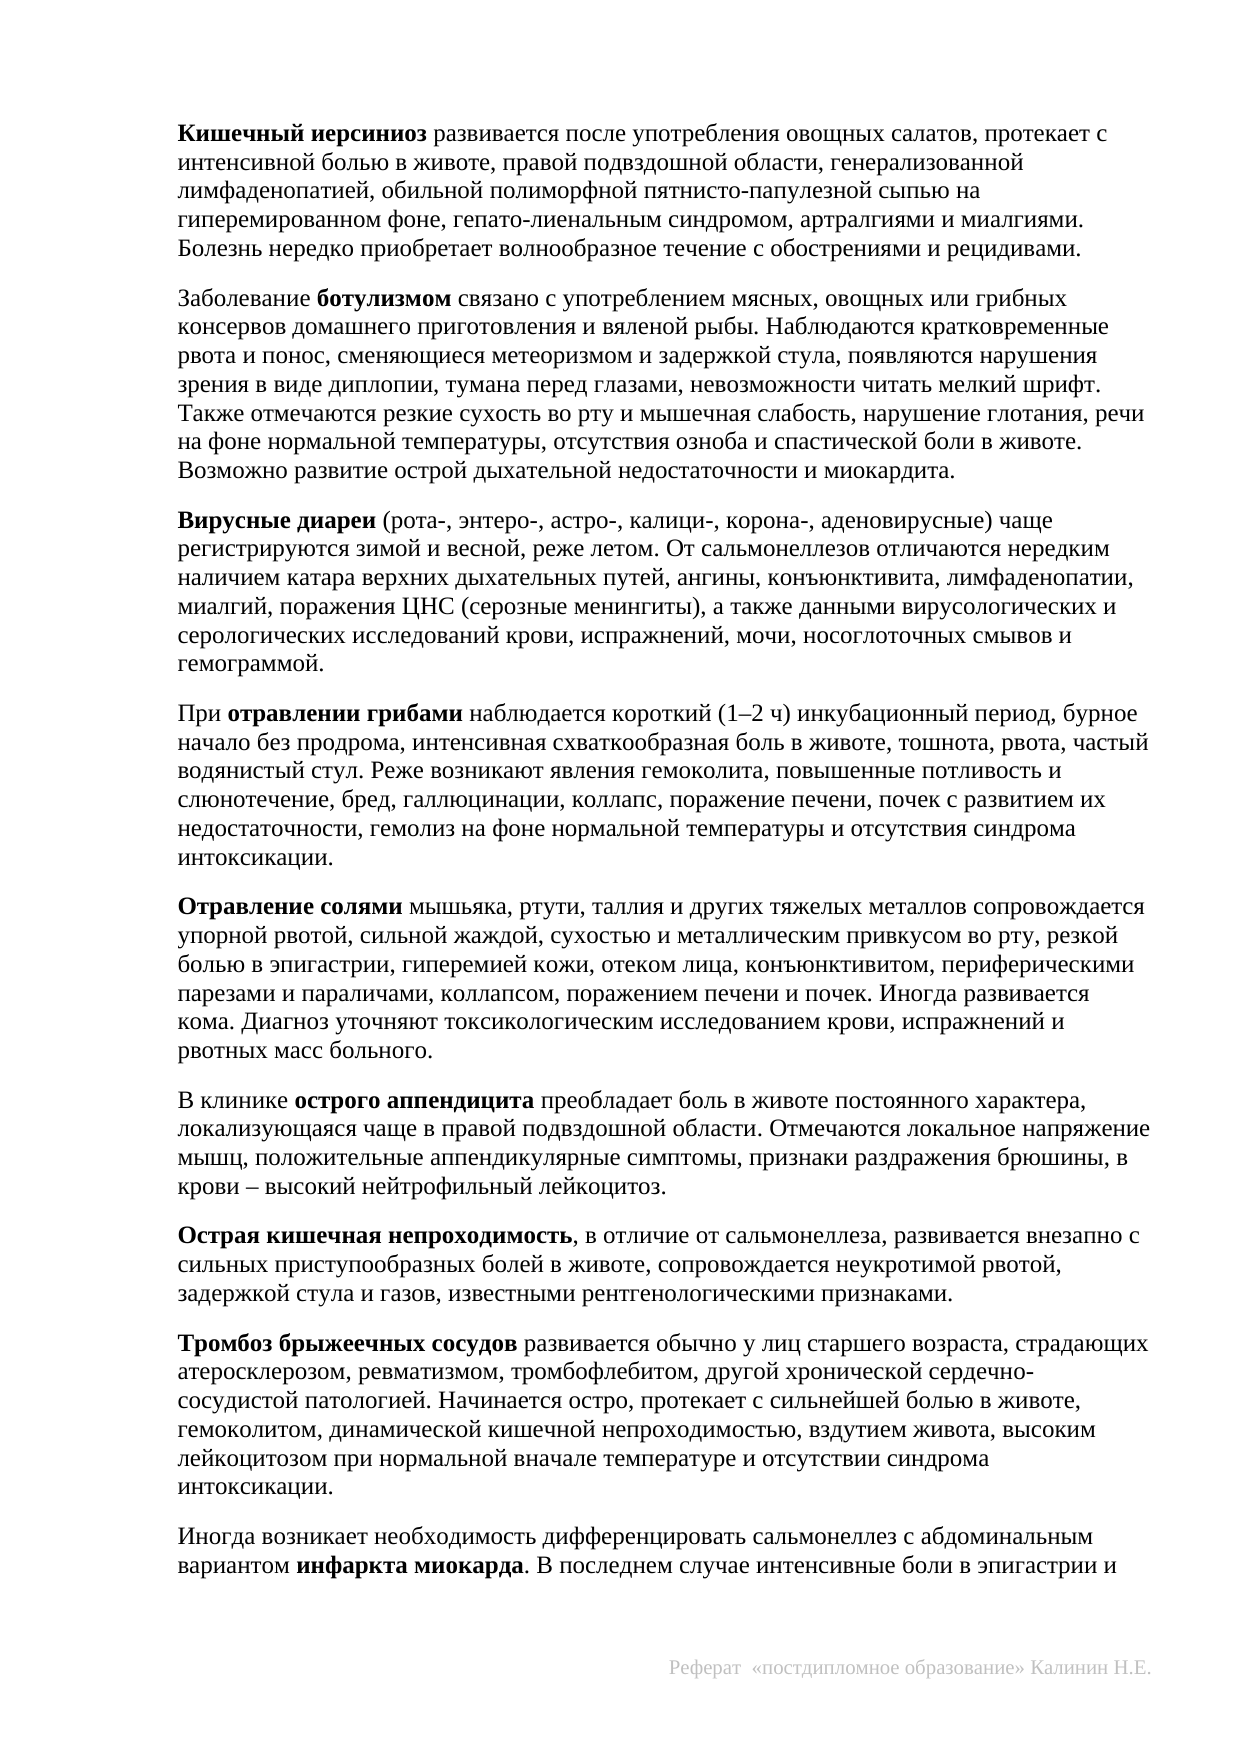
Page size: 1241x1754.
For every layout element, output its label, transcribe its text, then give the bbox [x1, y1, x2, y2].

text В клинике острого аппендицита преобладает боль в животе постоянного характера, локализующаяся чаще в правой подвздошной области. Отмечаются локальное напряжение мышц, положительные аппендикулярные симптомы, признаки раздражения брюшины, в крови – высокий нейтрофильный лейкоцитоз. [177, 1085, 1152, 1200]
text Вирусные диареи (рота-, энтеро-, астро-, калици-, корона-, аденовирусные) чаще регистрируются зимой и весной, реже летом. От сальмонеллезов отличаются нередким наличием катара верхних дыхательных путей, ангины, конъюнктивита, лимфаденопатии, миалгий, поражения ЦНС (серозные менингиты), а также данными вирусологических и серологических исследований крови, испражнений, мочи, носоглоточных смывов и гемограммой. [177, 505, 1152, 677]
text Заболевание ботулизмом связано с употреблением мясных, овощных или грибных консервов домашнего приготовления и вяленой рыбы. Наблюдаются кратковременные рвота и понос, сменяющиеся метеоризмом и задержкой стула, появляются нарушения зрения в виде диплопии, тумана перед глазами, невозможности читать мелкий шрифт. Также отмечаются резкие сухость во рту и мышечная слабость, нарушение глотания, речи на фоне нормальной температуры, отсутствия озноба и спастической боли в животе. Возможно развитие острой дыхательной недостаточности и миокардита. [177, 283, 1152, 484]
text При отравлении грибами наблюдается короткий (1–2 ч) инкубационный период, бурное начало без продрома, интенсивная схваткообразная боль в животе, тошнота, рвота, частый водянистый стул. Реже возникают явления гемоколита, повышенные потливость и слюнотечение, бред, галлюцинации, коллапс, поражение печени, почек с развитием их недостаточности, гемолиз на фоне нормальной температуры и отсутствия синдрома интоксикации. [177, 698, 1152, 871]
text Острая кишечная непроходимость, в отличие от сальмонеллеза, развивается внезапно с сильных приступообразных болей в животе, сопровождается неукротимой рвотой, задержкой стула и газов, известными рентгенологическими признаками. [177, 1221, 1152, 1307]
text Кишечный иерсиниоз развивается после употребления овощных салатов, протекает с интенсивной болью в животе, правой подвздошной области, генерализованной лимфаденопатией, обильной полиморфной пятнисто-папулезной сыпью на гиперемированном фоне, гепато-лиенальным синдромом, артралгиями и миалгиями. Болезнь нередко приобретает волнообразное течение с обострениями и рецидивами. [177, 118, 1152, 262]
text Тромбоз брыжеечных сосудов развивается обычно у лиц старшего возраста, страдающих атеросклерозом, ревматизмом, тромбофлебитом, другой хронической сердечно-сосудистой патологией. Начинается остро, протекает с сильнейшей болью в животе, гемоколитом, динамической кишечной непроходимостью, вздутием живота, высоким лейкоцитозом при нормальной вначале температуре и отсутствии синдрома интоксикации. [177, 1328, 1152, 1500]
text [177, 1521, 1152, 1578]
text Отравление солями мышьяка, ртути, таллия и других тяжелых металлов сопровождается упорной рвотой, сильной жаждой, сухостью и металлическим привкусом во рту, резкой болью в эпигастрии, гиперемией кожи, отеком лица, конъюнктивитом, периферическими парезами и параличами, коллапсом, поражением печени и почек. Иногда развивается кома. Диагноз уточняют токсикологическим исследованием крови, испражнений и рвотных масс больного. [177, 891, 1152, 1064]
